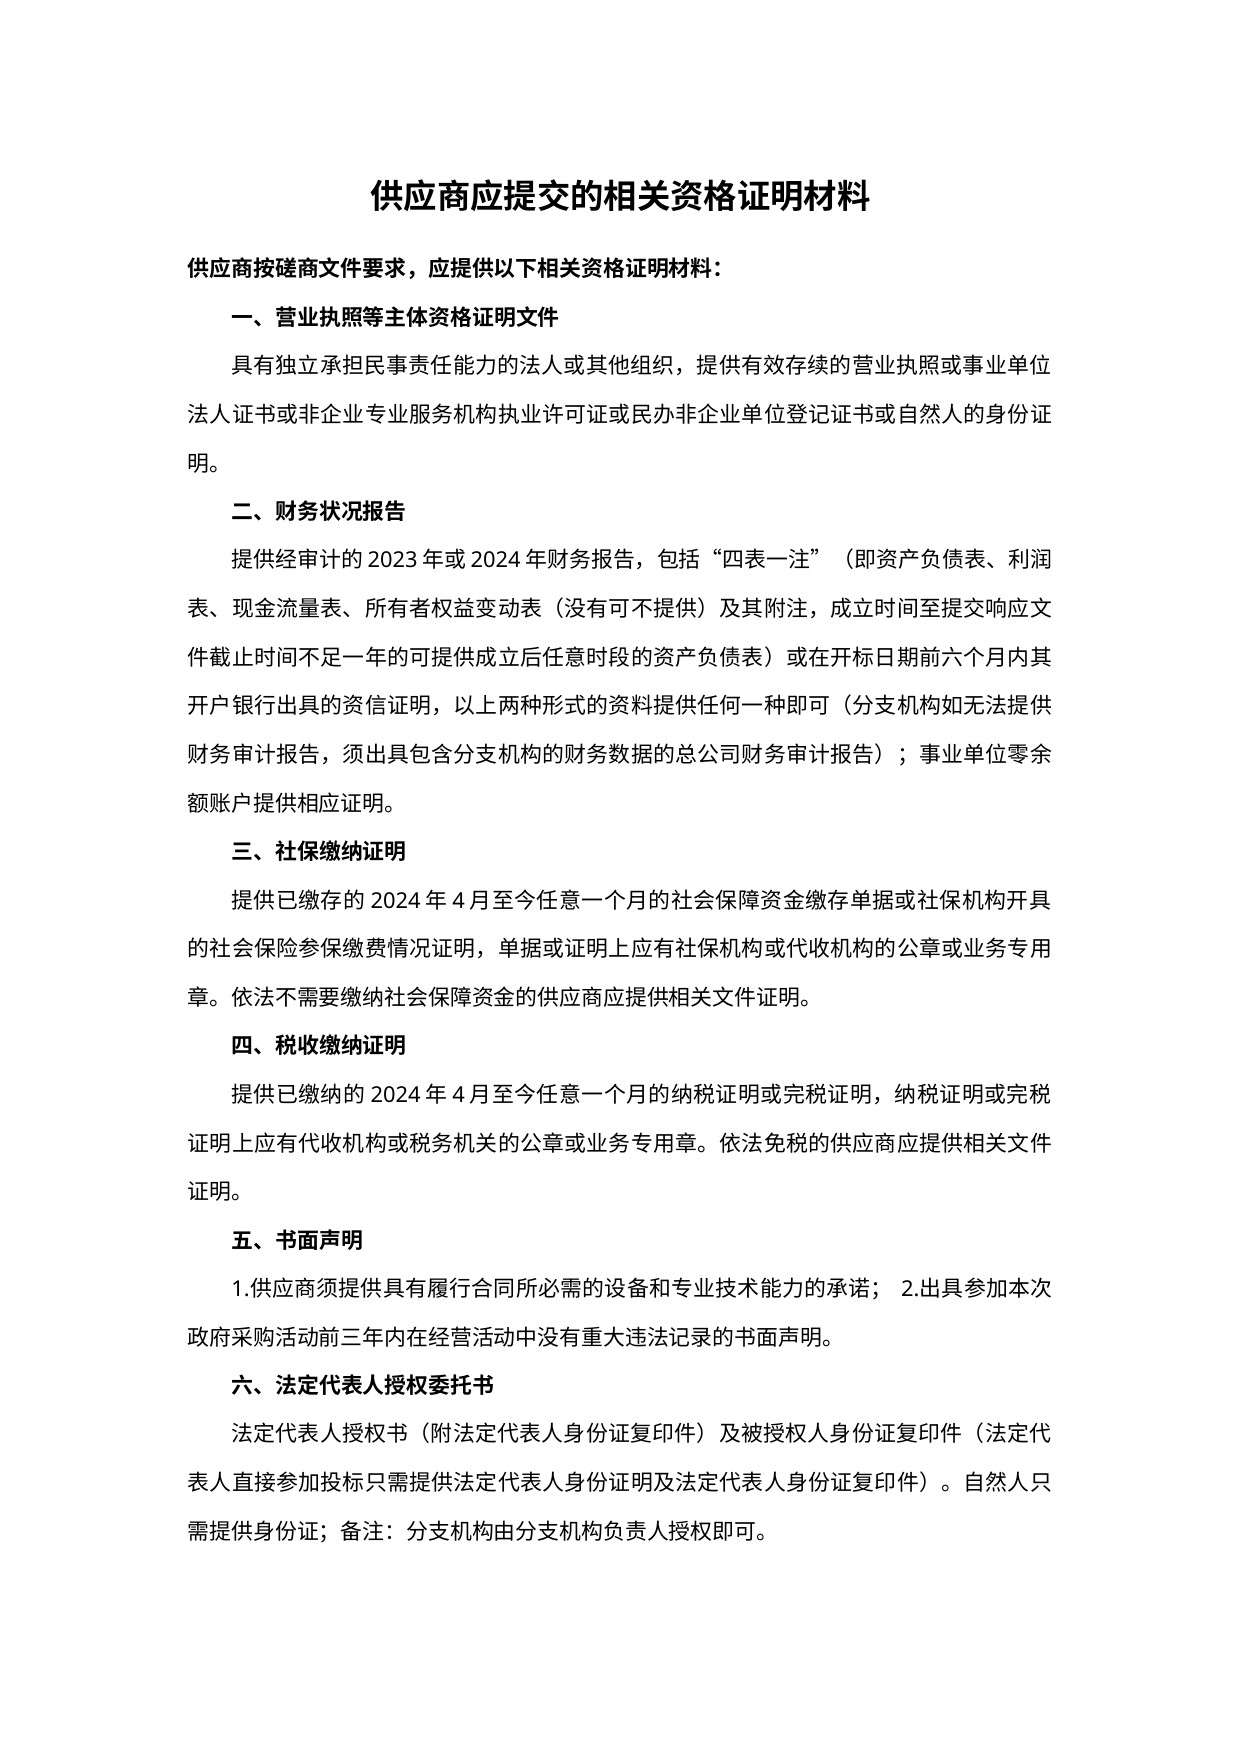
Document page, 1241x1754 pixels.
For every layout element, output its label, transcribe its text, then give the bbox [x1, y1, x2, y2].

text 六、法定代表人授权委托书 [187, 1368, 1053, 1400]
text 供应商应提交的相关资格证明材料 [187, 162, 1053, 227]
text 一、营业执照等主体资格证明文件 [187, 299, 1053, 332]
text 提供已缴存的2024年4月至今任意一个月的社会保障资金缴存单据或社保机构开具的社会保险参保缴费情况证明，单据或证明上应有社保机构或代收机构的公章或业务专用章。依法不需要缴纳社会保障资金的供应商应提供相关文件证明。 [187, 882, 1053, 1012]
text 提供已缴纳的2024年4月至今任意一个月的纳税证明或完税证明，纳税证明或完税证明上应有代收机构或税务机关的公章或业务专用章。依法免税的供应商应提供相关文件证明。 [187, 1076, 1053, 1206]
text 法定代表人授权书（附法定代表人身份证复印件）及被授权人身份证复印件（法定代表人直接参加投标只需提供法定代表人身份证明及法定代表人身份证复印件）。自然人只需提供身份证；备注：分支机构由分支机构负责人授权即可。 [187, 1416, 1053, 1546]
text 二、财务状况报告 [187, 493, 1053, 526]
text 四、税收缴纳证明 [187, 1028, 1053, 1061]
text 三、社保缴纳证明 [187, 834, 1053, 866]
text 1.供应商须提供具有履行合同所必需的设备和专业技术能力的承诺； 2.出具参加本次政府采购活动前三年内在经营活动中没有重大违法记录的书面声明。 [187, 1271, 1053, 1352]
text 供应商按磋商文件要求，应提供以下相关资格证明材料： [187, 251, 1053, 283]
text 提供经审计的2023年或2024年财务报告，包括“四表一注”（即资产负债表、利润表、现金流量表、所有者权益变动表（没有可不提供）及其附注，成立时间至提交响应文件截止时间不足一年的可提供成立后任意时段的资产负债表）或在开标日期前六个月内其开户银行出具的资信证明，以上两种形式的资料提供任何一种即可（分支机构如无法提供财务审计报告，须出具包含分支机构的财务数据的总公司财务审计报告）；事业单位零余额账户提供相应证明。 [187, 542, 1053, 818]
text 五、书面声明 [187, 1222, 1053, 1255]
text 具有独立承担民事责任能力的法人或其他组织，提供有效存续的营业执照或事业单位法人证书或非企业专业服务机构执业许可证或民办非企业单位登记证书或自然人的身份证明。 [187, 348, 1053, 478]
